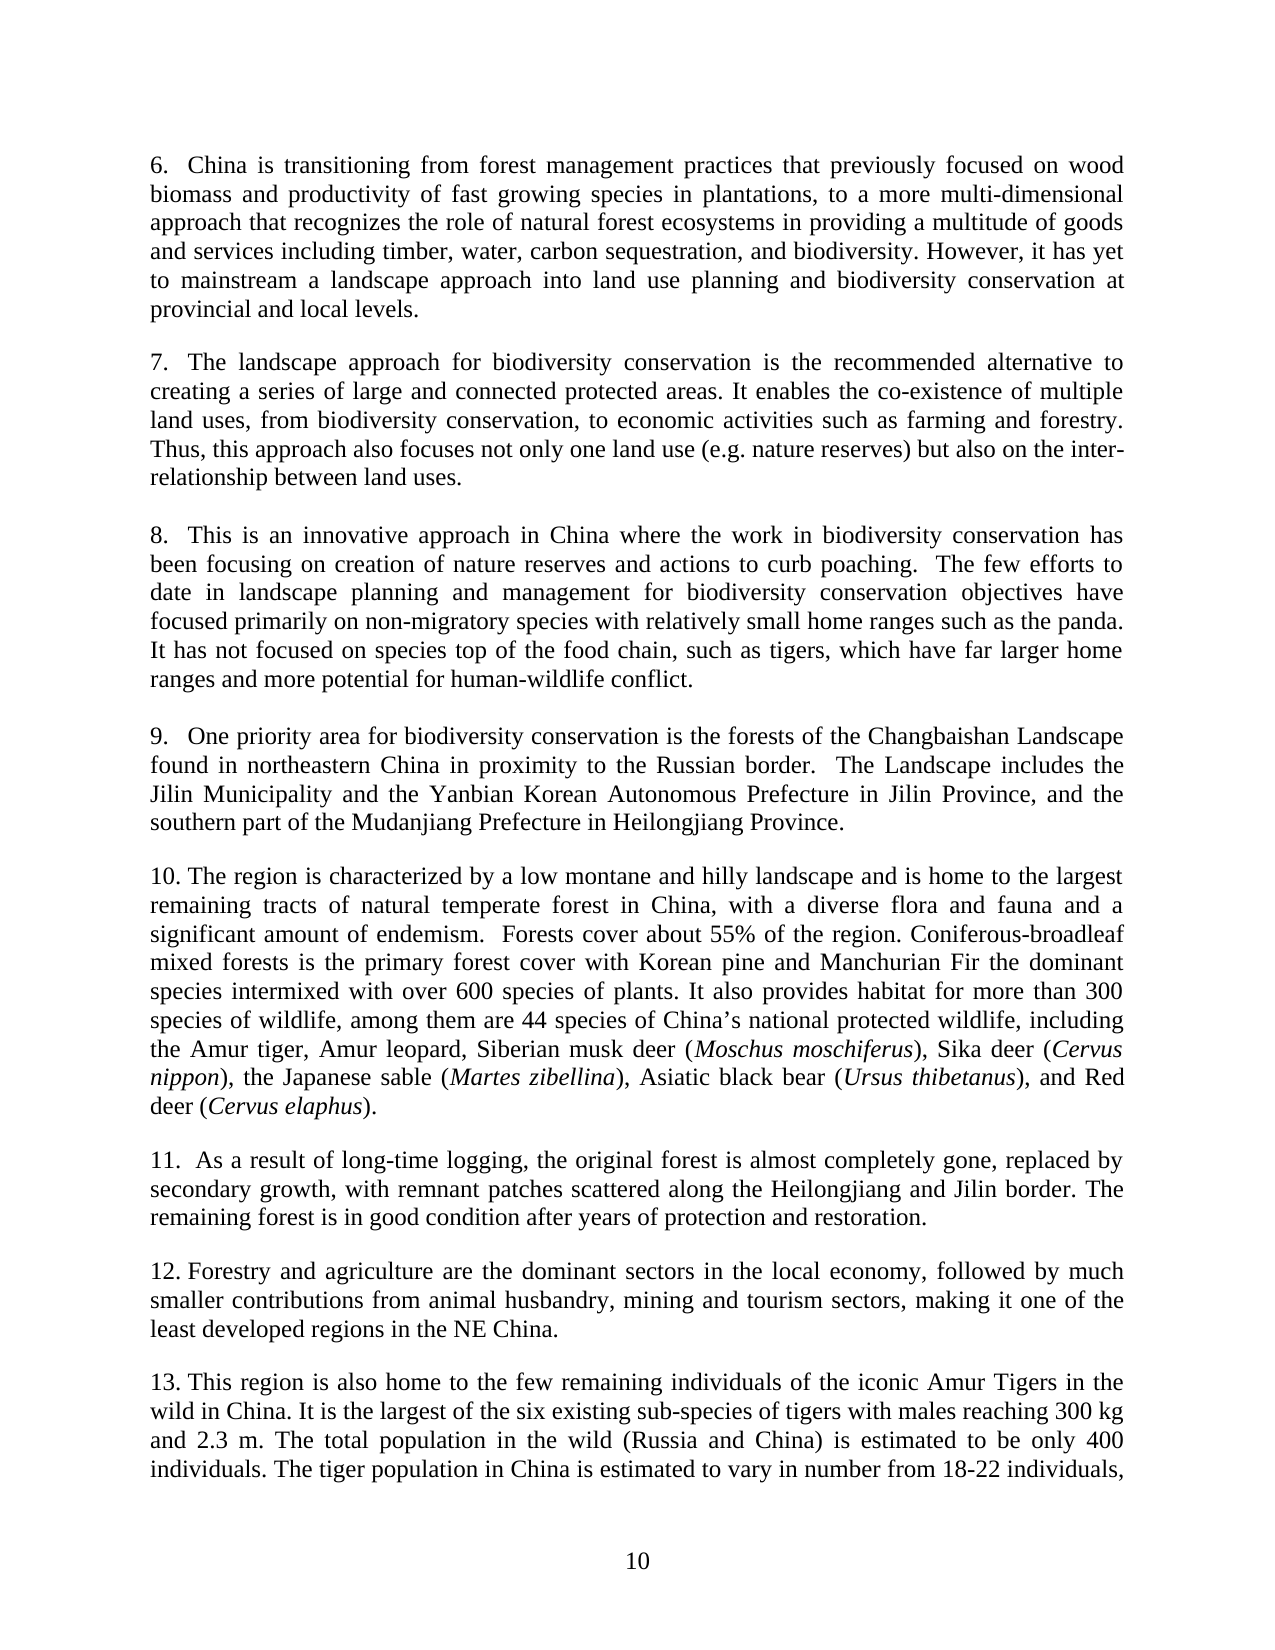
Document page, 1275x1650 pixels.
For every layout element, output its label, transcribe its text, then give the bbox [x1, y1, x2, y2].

list Forestry and agriculture are the dominant sectors in the local economy, followed by much smaller contributions from animal husbandry, mining and tourism sectors, making it one of the least developed regions in the NE China. [150, 1256, 1125, 1342]
list The landscape approach for biodiversity conservation is the recommended alternative to creating a series of large and connected protected areas. It enables the co-existence of multiple land uses, from biodiversity conservation, to economic activities such as farming and forestry. Thus, this approach also focuses not only one land use (e.g. nature reserves) but also on the inter-relationship between land uses. [150, 347, 1125, 491]
list China is transitioning from forest management practices that previously focused on wood biomass and productivity of fast growing species in plantations, to a more multi-dimensional approach that recognizes the role of natural forest ecosystems in providing a multitude of goods and services including timber, water, carbon sequestration, and biodiversity. However, it has yet to mainstream a landscape approach into land use planning and biodiversity conservation at provincial and local levels. [150, 150, 1125, 322]
list The region is characterized by a low montane and hilly landscape and is home to the largest remaining tracts of natural temperate forest in China, with a diverse flora and fauna and a significant amount of endemism. Forests cover about 55% of the region. Coniferous-broadleaf mixed forests is the primary forest cover with Korean pine and Manchurian Fir the dominant species intermixed with over 600 species of plants. It also provides habitat for more than 300 species of wildlife, among them are 44 species of China’s national protected wildlife, including the Amur tiger, Amur leopard, Siberian musk deer (Moschus moschiferus), Sika deer (Cervus nippon), the Japanese sable (Martes zibellina), Asiatic black bear (Ursus thibetanus), and Red deer (Cervus elaphus). [150, 861, 1125, 1120]
list One priority area for biodiversity conservation is the forests of the Changbaishan Landscape found in northeastern China in proximity to the Russian border. The Landscape includes the Jilin Municipality and the Yanbian Korean Autonomous Prefecture in Jilin Province, and the southern part of the Mudanjiang Prefecture in Heilongjiang Province. [150, 721, 1125, 836]
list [150, 1367, 1125, 1482]
list As a result of long-time logging, the original forest is almost completely gone, replaced by secondary growth, with remnant patches scattered along the Heilongjiang and Jilin border. The remaining forest is in good condition after years of protection and restoration. [150, 1145, 1125, 1231]
list This is an innovative approach in China where the work in biodiversity conservation has been focusing on creation of nature reserves and actions to curb poaching. The few efforts to date in landscape planning and management for biodiversity conservation objectives have focused primarily on non-migratory species with relatively small home ranges such as the panda. It has not focused on species top of the food chain, such as tigers, which have far larger home ranges and more potential for human-wildlife conflict. [150, 520, 1125, 692]
